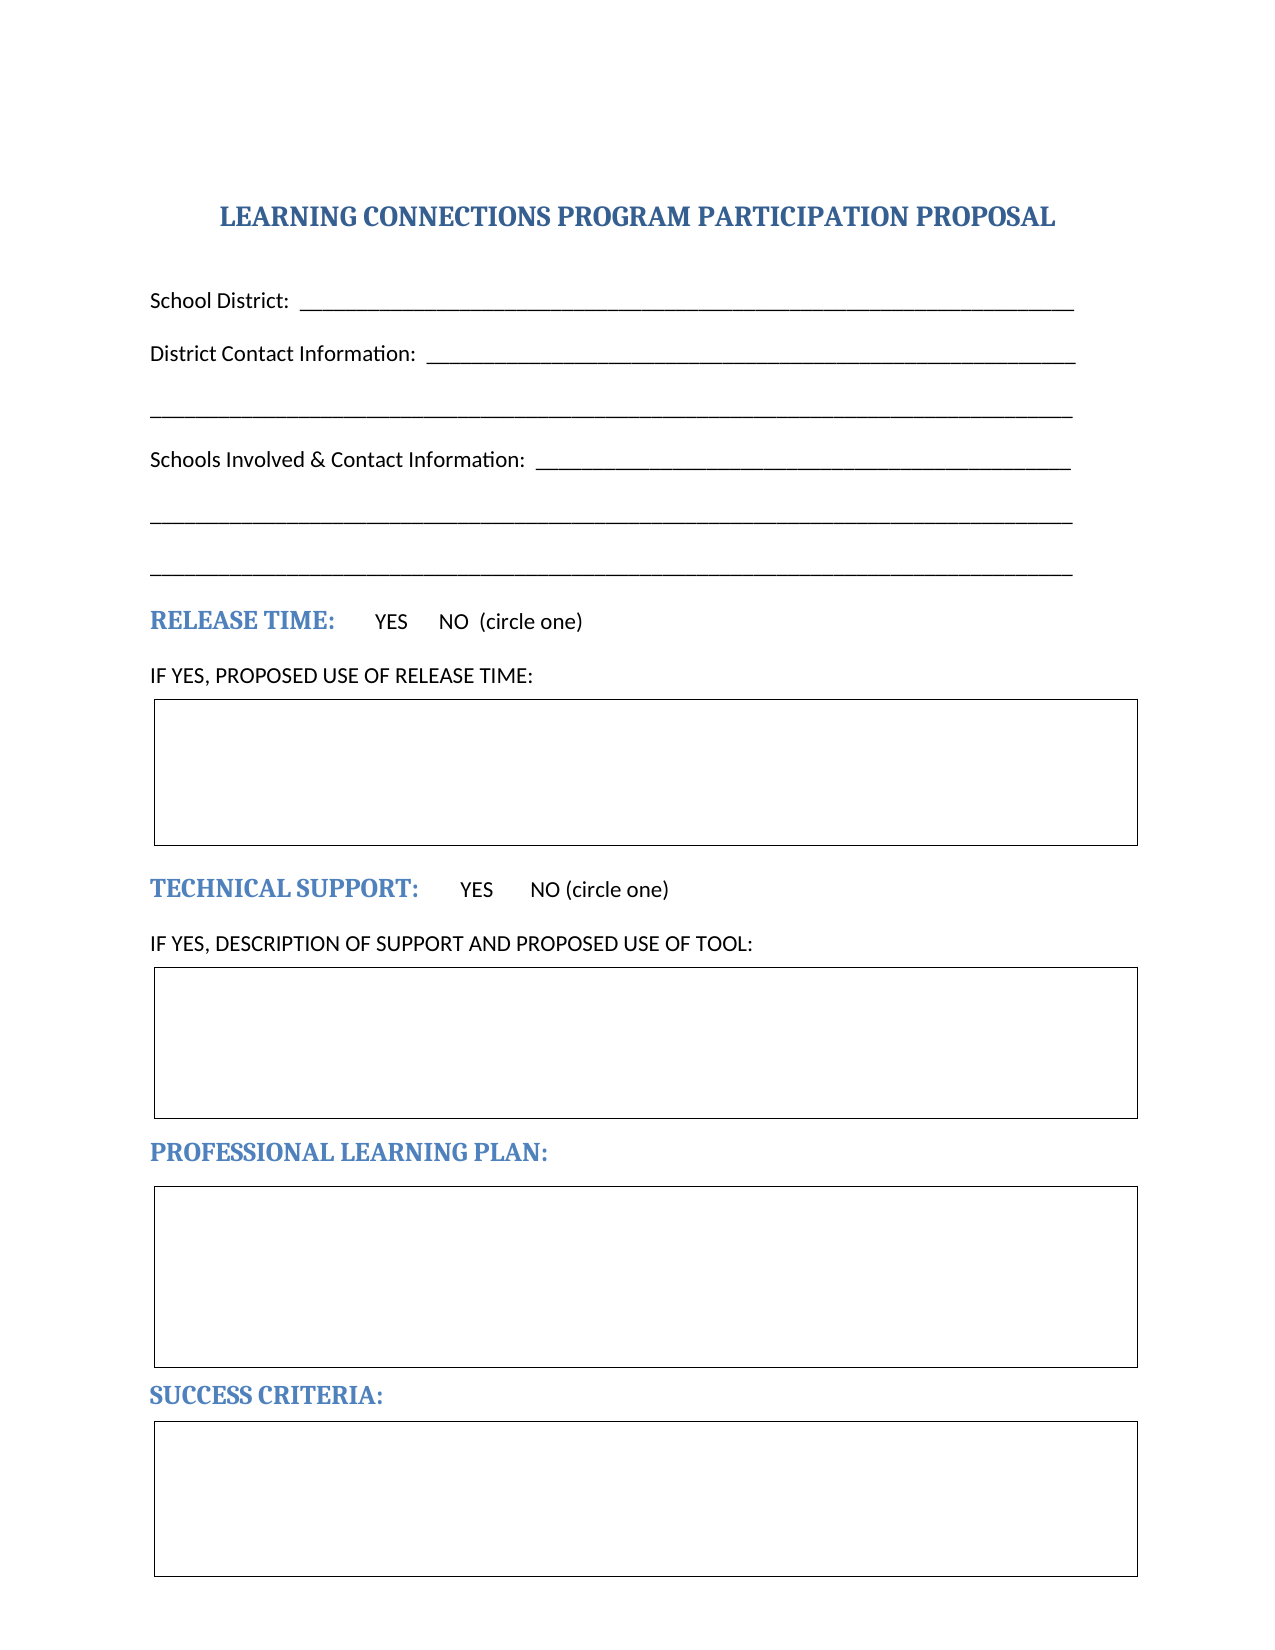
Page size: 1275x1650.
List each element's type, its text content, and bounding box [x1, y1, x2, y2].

text District Contact Information: _________________________________________________________ [150, 339, 1125, 368]
text TECHNICAL SUPPORT: YES NO (circle one) [150, 873, 1125, 904]
text IF YES, DESCRIPTION OF SUPPORT AND PROPOSED USE OF TOOL: [150, 929, 1125, 957]
text RELEASE TIME: YES NO (circle one) [150, 605, 1125, 636]
text _________________________________________________________________________________ [150, 393, 1125, 421]
text IF YES, PROPOSED USE OF RELEASE TIME: [150, 661, 1125, 689]
text School District: ____________________________________________________________________ [150, 287, 1125, 314]
subtitle PROFESSIONAL LEARNING PLAN: [150, 1137, 1125, 1168]
text Schools Involved & Contact Information: _______________________________________________ [150, 446, 1125, 474]
text _________________________________________________________________________________ [150, 499, 1125, 527]
text _________________________________________________________________________________ [150, 552, 1125, 580]
subtitle SUCCESS CRITERIA: [150, 1380, 1125, 1411]
subtitle LEARNING CONNECTIONS PROGRAM PARTICIPATION PROPOSAL [150, 200, 1125, 233]
